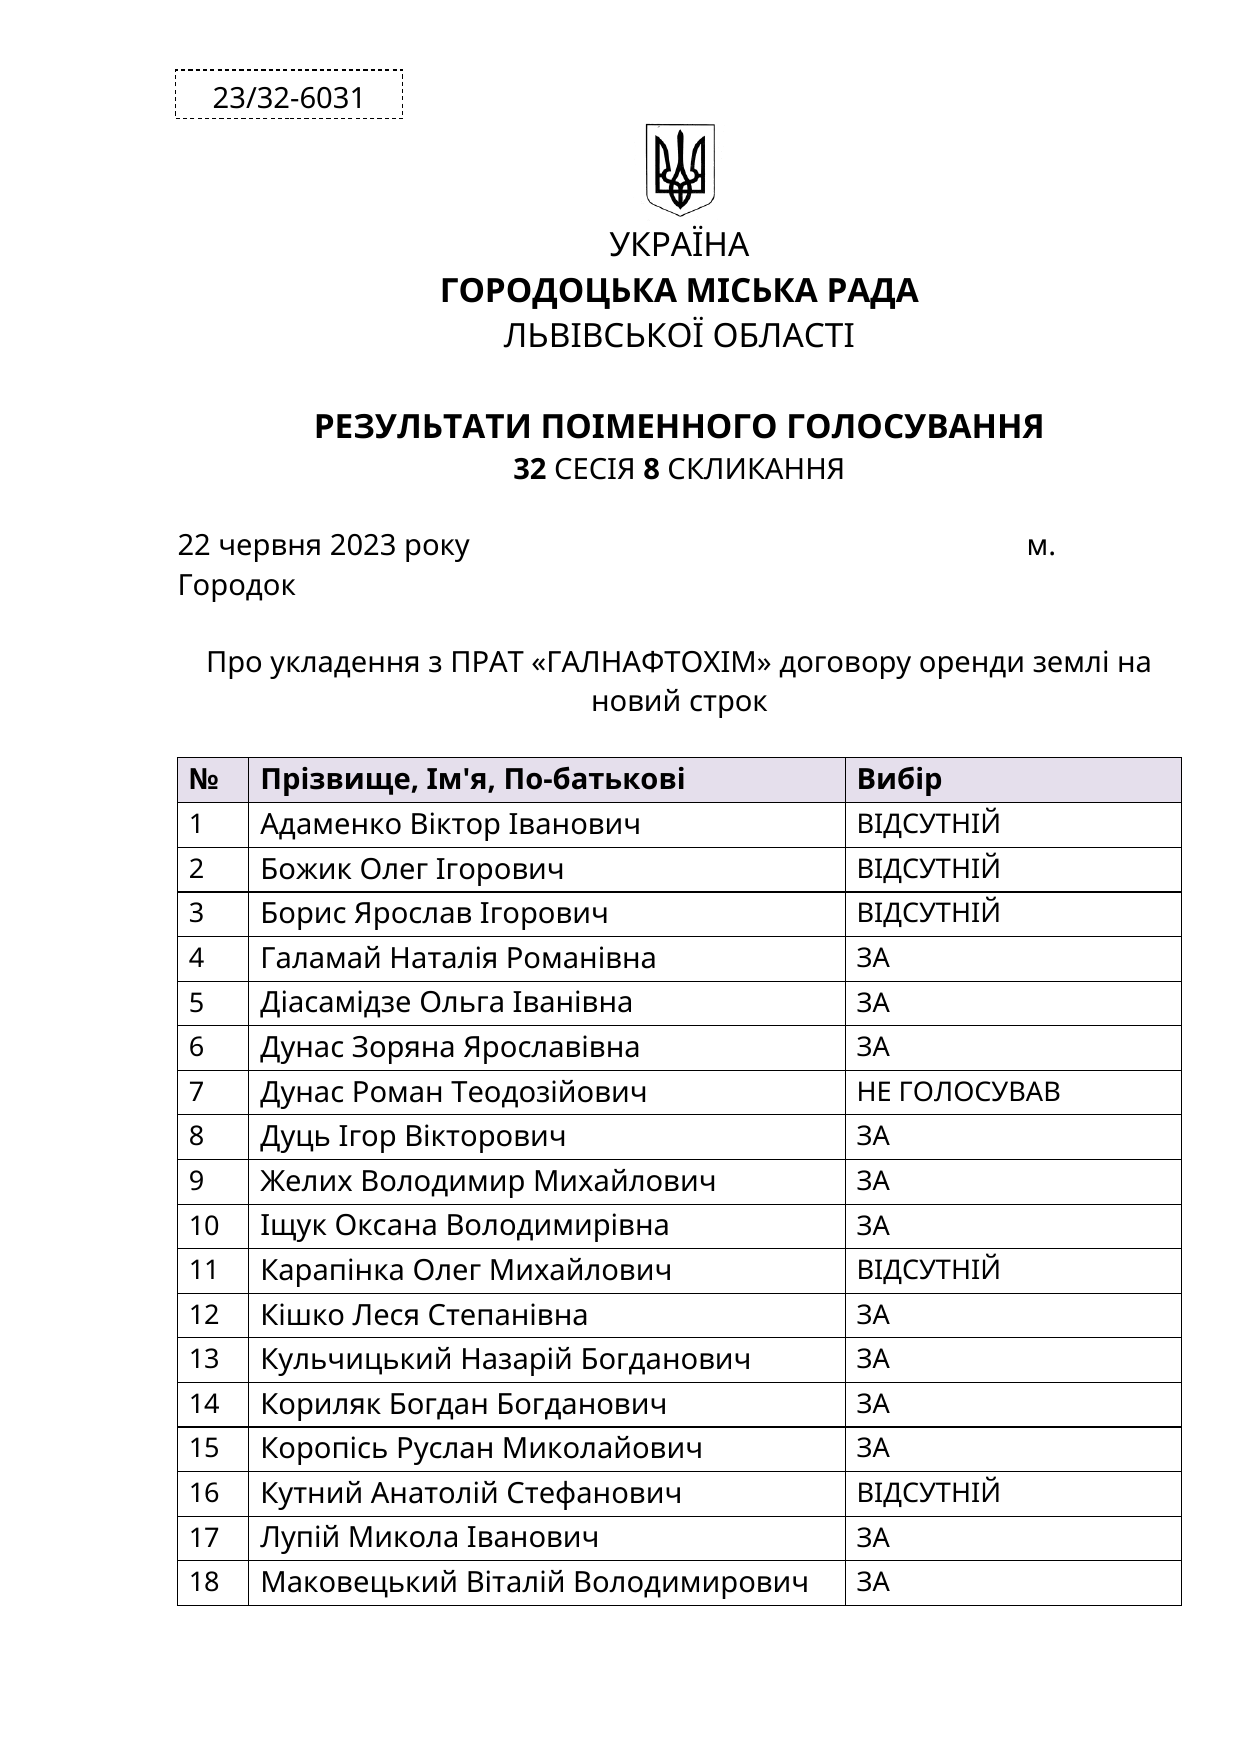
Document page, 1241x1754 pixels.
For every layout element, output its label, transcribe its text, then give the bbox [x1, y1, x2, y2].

table_cell Коропісь Руслан Миколайович [249, 1428, 845, 1471]
table_cell 2 [178, 848, 248, 891]
text РЕЗУЛЬТАТИ ПОІМЕННОГО ГОЛОСУВАННЯ [177, 403, 1181, 448]
table_cell Дунас Зоряна Ярославівна [249, 1026, 845, 1070]
text Про укладення з ПРАТ «ГАЛНАФТОХІМ» договору оренди землі на новий строк [177, 641, 1181, 720]
table_cell НЕ ГОЛОСУВАВ [846, 1071, 1181, 1114]
table_cell 17 [178, 1517, 248, 1560]
table_cell 1 [178, 803, 248, 847]
table_cell ЗА [846, 982, 1181, 1025]
table_cell 16 [178, 1472, 248, 1516]
table_cell ЗА [846, 1160, 1181, 1203]
table_cell 11 [178, 1249, 248, 1293]
table_cell Божик Олег Ігорович [249, 848, 845, 891]
table_cell ЗА [846, 1115, 1181, 1159]
table_cell 5 [178, 982, 248, 1025]
table_header Прізвище, Ім'я, По-батькові [249, 758, 845, 802]
table_cell 18 [178, 1561, 248, 1605]
table_cell ЗА [846, 1338, 1181, 1382]
table_cell Борис Ярослав Ігорович [249, 893, 845, 936]
table_cell ВІДСУТНІЙ [846, 1472, 1181, 1516]
table_cell ЗА [846, 1561, 1181, 1605]
table_cell 9 [178, 1160, 248, 1203]
table_cell 15 [178, 1428, 248, 1471]
table_cell Іщук Оксана Володимирівна [249, 1205, 845, 1248]
table_cell ВІДСУТНІЙ [846, 803, 1181, 847]
table_cell 7 [178, 1071, 248, 1114]
table_header Вибір [846, 758, 1181, 802]
table_cell ЗА [846, 1383, 1181, 1426]
table_cell Лупій Микола Іванович [249, 1517, 845, 1560]
table_header № [178, 758, 248, 802]
table_cell 4 [178, 937, 248, 981]
table_cell 6 [178, 1026, 248, 1070]
table_cell Кішко Леся Степанівна [249, 1294, 845, 1337]
table_cell 3 [178, 893, 248, 936]
table_cell ЗА [846, 937, 1181, 981]
table_cell ВІДСУТНІЙ [846, 848, 1181, 891]
table_cell Адаменко Віктор Іванович [249, 803, 845, 847]
table_cell Кутний Анатолій Стефанович [249, 1472, 845, 1516]
table_cell ЗА [846, 1026, 1181, 1070]
text ГОРОДОЦЬКА МІСЬКА РАДА [177, 266, 1181, 312]
table_cell 12 [178, 1294, 248, 1337]
table_cell Дунас Роман Теодозійович [249, 1071, 845, 1114]
text 32 СЕСІЯ 8 СКЛИКАННЯ [177, 448, 1181, 488]
table_cell 8 [178, 1115, 248, 1159]
table_cell Діасамідзе Ольга Іванівна [249, 982, 845, 1025]
table_cell 14 [178, 1383, 248, 1426]
table_cell ЗА [846, 1428, 1181, 1471]
text 22 червня 2023 року м. Городок [177, 525, 1181, 604]
picture [633, 118, 726, 221]
table_cell ВІДСУТНІЙ [846, 1249, 1181, 1293]
table_cell 13 [178, 1338, 248, 1382]
text УКРАЇНА [177, 221, 1181, 266]
table_cell Маковецький Віталій Володимирович [249, 1561, 845, 1605]
table_cell Кульчицький Назарій Богданович [249, 1338, 845, 1382]
table_cell ВІДСУТНІЙ [846, 893, 1181, 936]
text ЛЬВІВСЬКОЇ ОБЛАСТІ [177, 312, 1181, 357]
table_cell ЗА [846, 1294, 1181, 1337]
table_cell ЗА [846, 1205, 1181, 1248]
table_cell Желих Володимир Михайлович [249, 1160, 845, 1203]
table_cell Галамай Наталія Романівна [249, 937, 845, 981]
table_cell Карапінка Олег Михайлович [249, 1249, 845, 1293]
table_cell 10 [178, 1205, 248, 1248]
table_cell Дуць Ігор Вікторович [249, 1115, 845, 1159]
table_cell ЗА [846, 1517, 1181, 1560]
table_cell Кориляк Богдан Богданович [249, 1383, 845, 1426]
